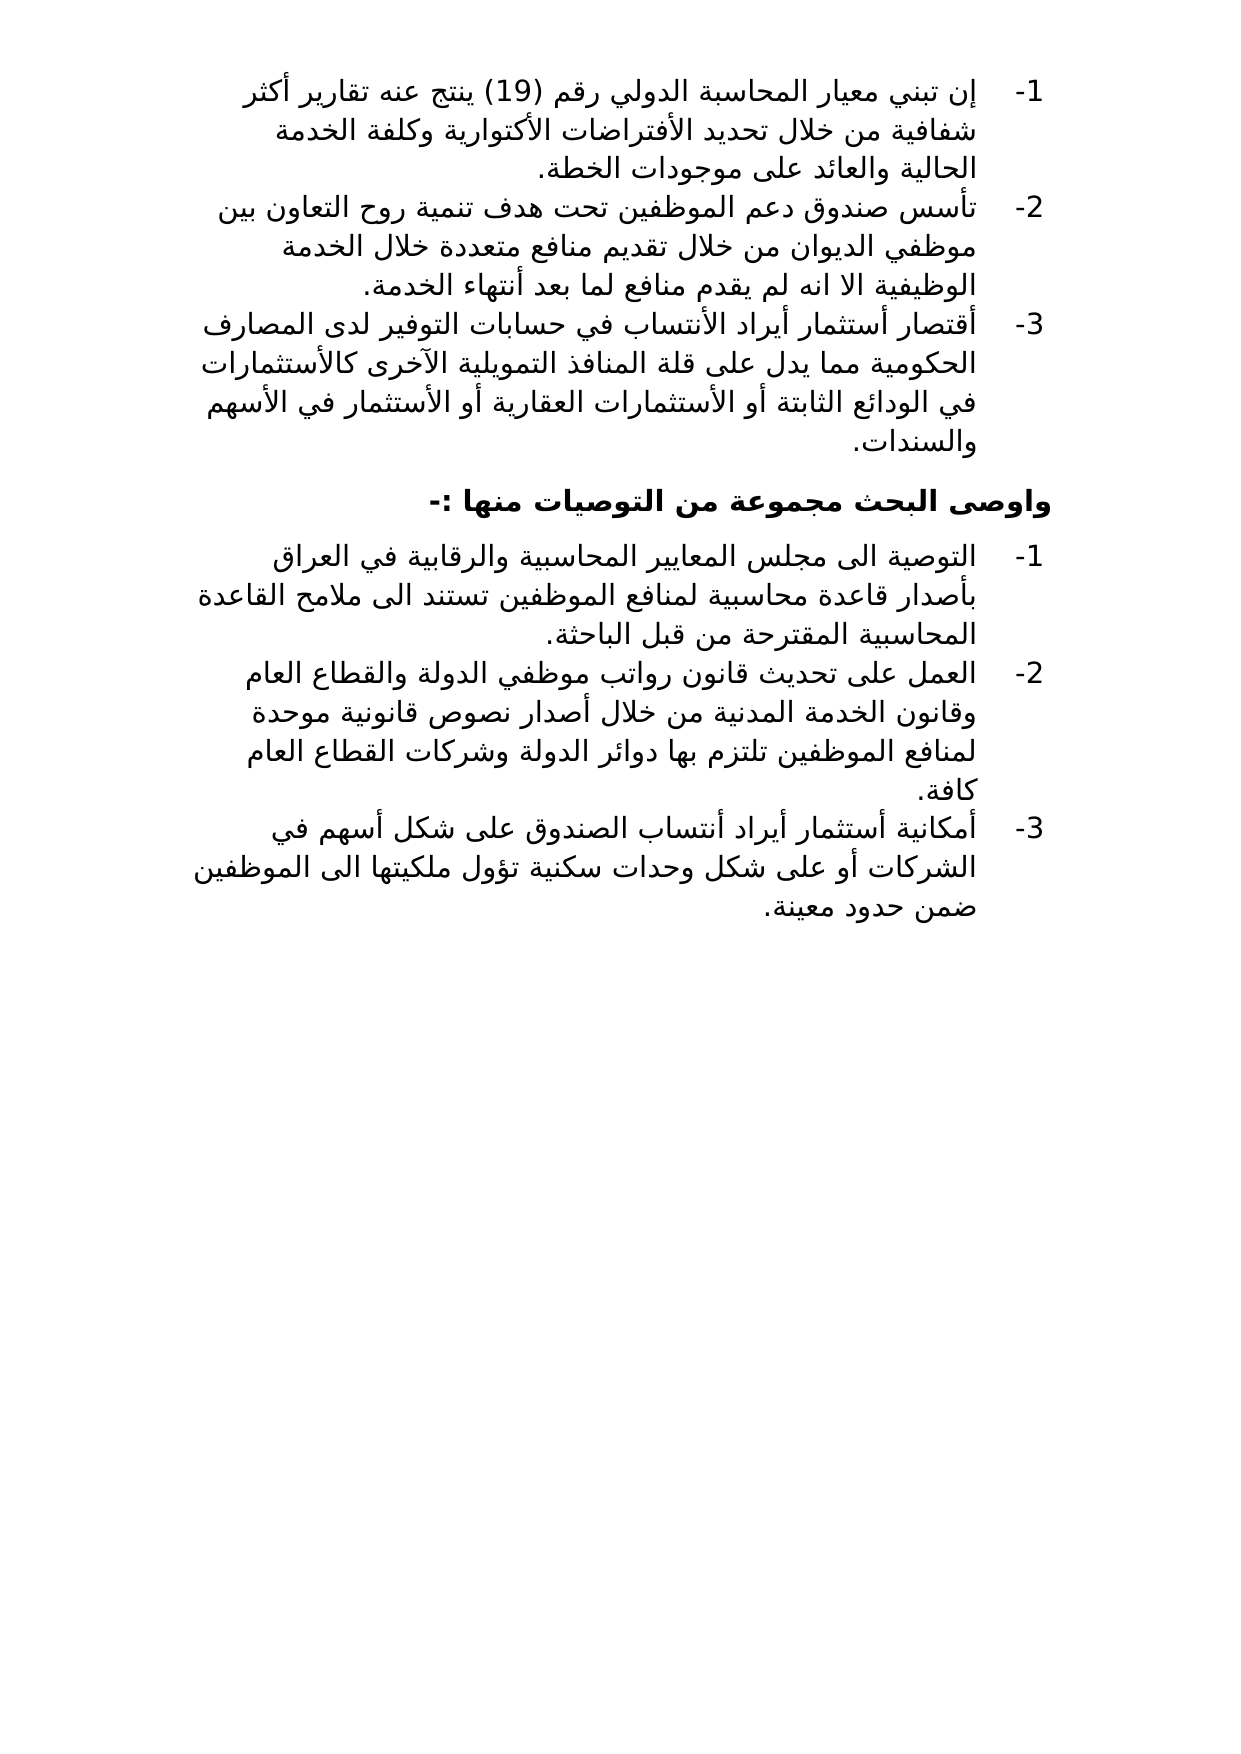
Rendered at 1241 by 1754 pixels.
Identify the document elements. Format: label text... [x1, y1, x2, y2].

list تأسس صندوق دعم الموظفين تحت هدف تنمية روح التعاون بين موظفي الديوان من خلال تقديم منافع متعددة خلال الخدمة الوظيفية الا انه لم يقدم منافع لما بعد أنتهاء الخدمة. [187, 191, 1015, 303]
list التوصية الى مجلس المعايير المحاسبية والرقابية في العراق بأصدار قاعدة محاسبية لمنافع الموظفين تستند الى ملامح القاعدة المحاسبية المقترحة من قبل الباحثة. [187, 539, 1015, 651]
list أمكانية أستثمار أيراد أنتساب الصندوق على شكل أسهم في الشركات أو على شكل وحدات سكنية تؤول ملكيتها الى الموظفين ضمن حدود معينة. [187, 812, 1015, 924]
list إن تبني معيار المحاسبة الدولي رقم (19) ينتج عنه تقارير أكثر شفافية من خلال تحديد الأفتراضات الأكتوارية وكلفة الخدمة الحالية والعائد على موجودات الخطة. [187, 74, 1015, 186]
list العمل على تحديث قانون رواتب موظفي الدولة والقطاع العام وقانون الخدمة المدنية من خلال أصدار نصوص قانونية موحدة لمنافع الموظفين تلتزم بها دوائر الدولة وشركات القطاع العام كافة. [187, 656, 1015, 807]
list أقتصار أستثمار أيراد الأنتساب في حسابات التوفير لدى المصارف الحكومية مما يدل على قلة المنافذ التمويلية الآخرى كالأستثمارات في الودائع الثابتة أو الأستثمارات العقارية أو الأستثمار في الأسهم والسندات. [187, 308, 1015, 458]
text واوصى البحث مجموعة من التوصيات منها :- [187, 484, 1053, 518]
